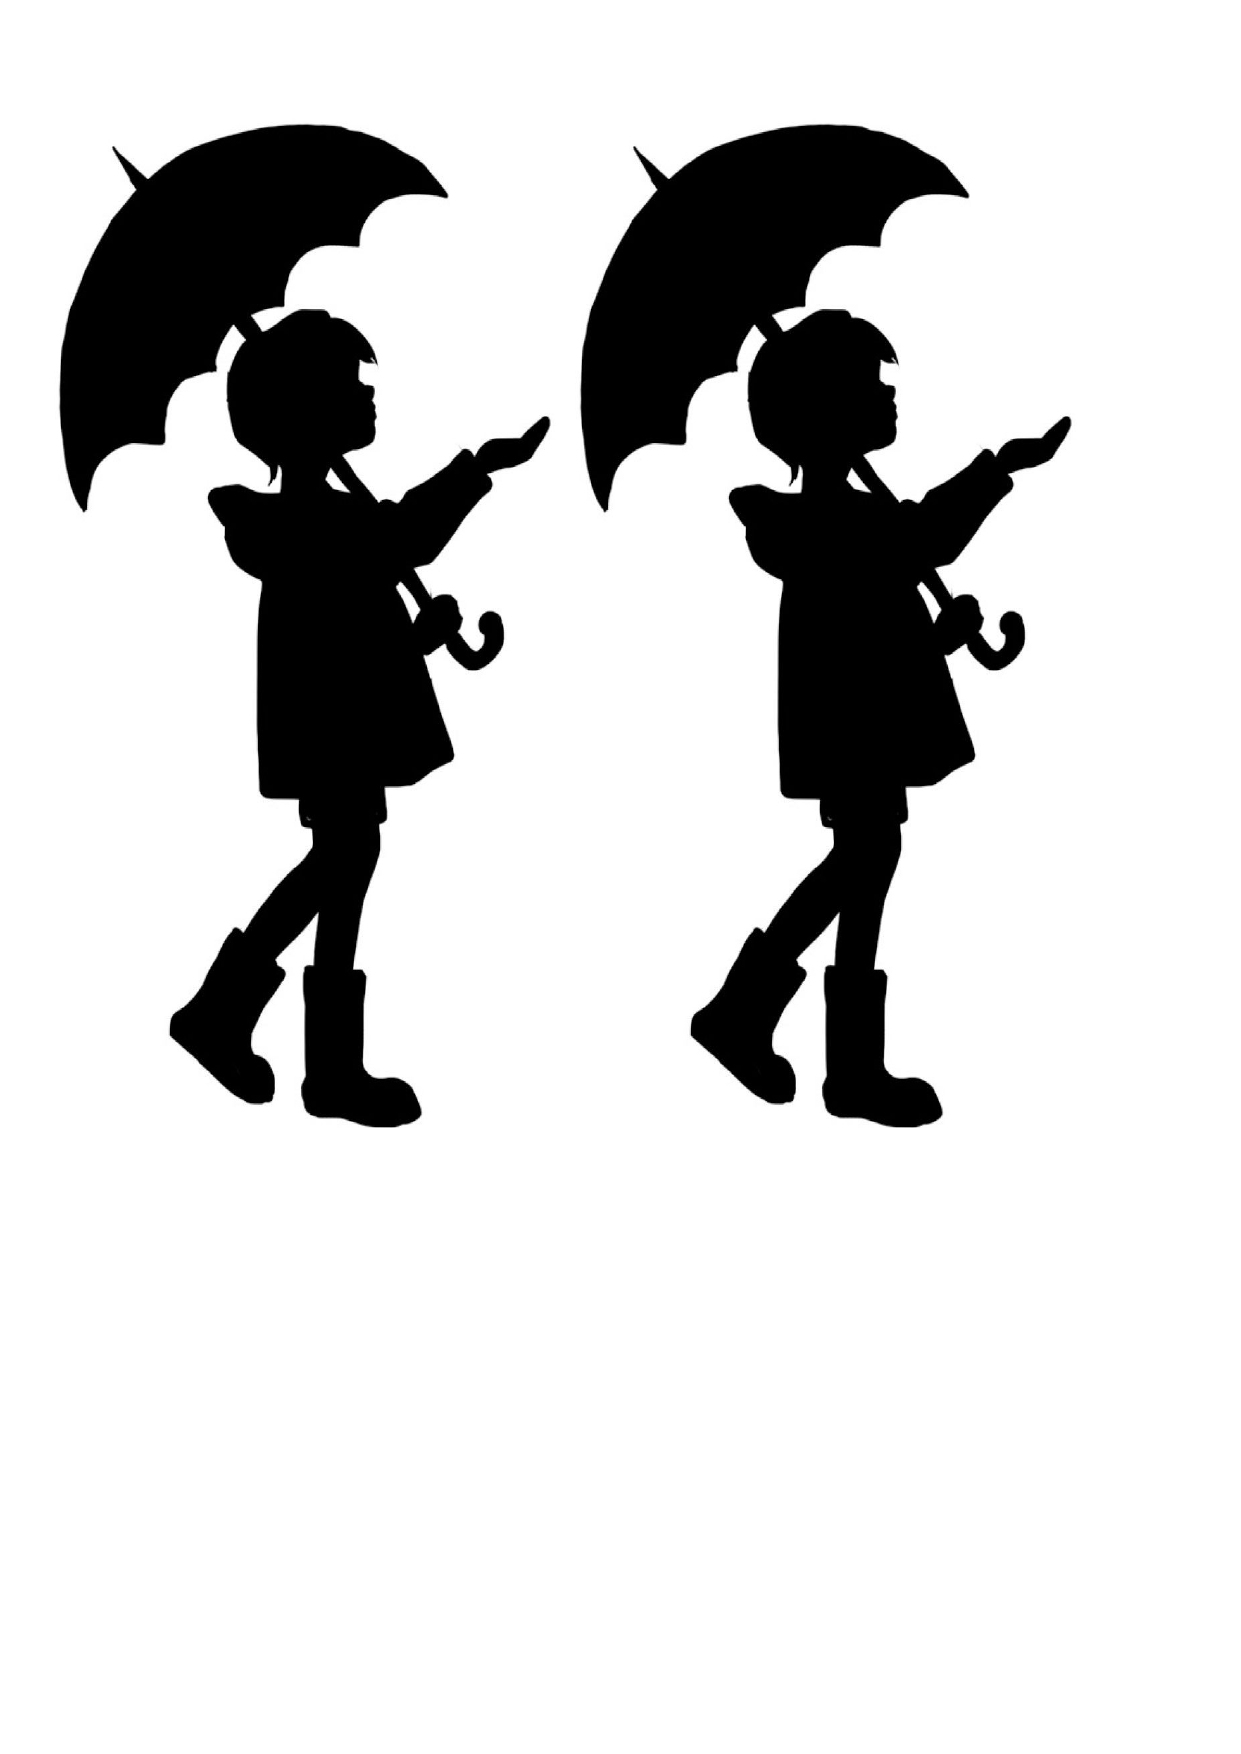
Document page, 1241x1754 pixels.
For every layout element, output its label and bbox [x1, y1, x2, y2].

picture [50, 118, 1093, 1128]
